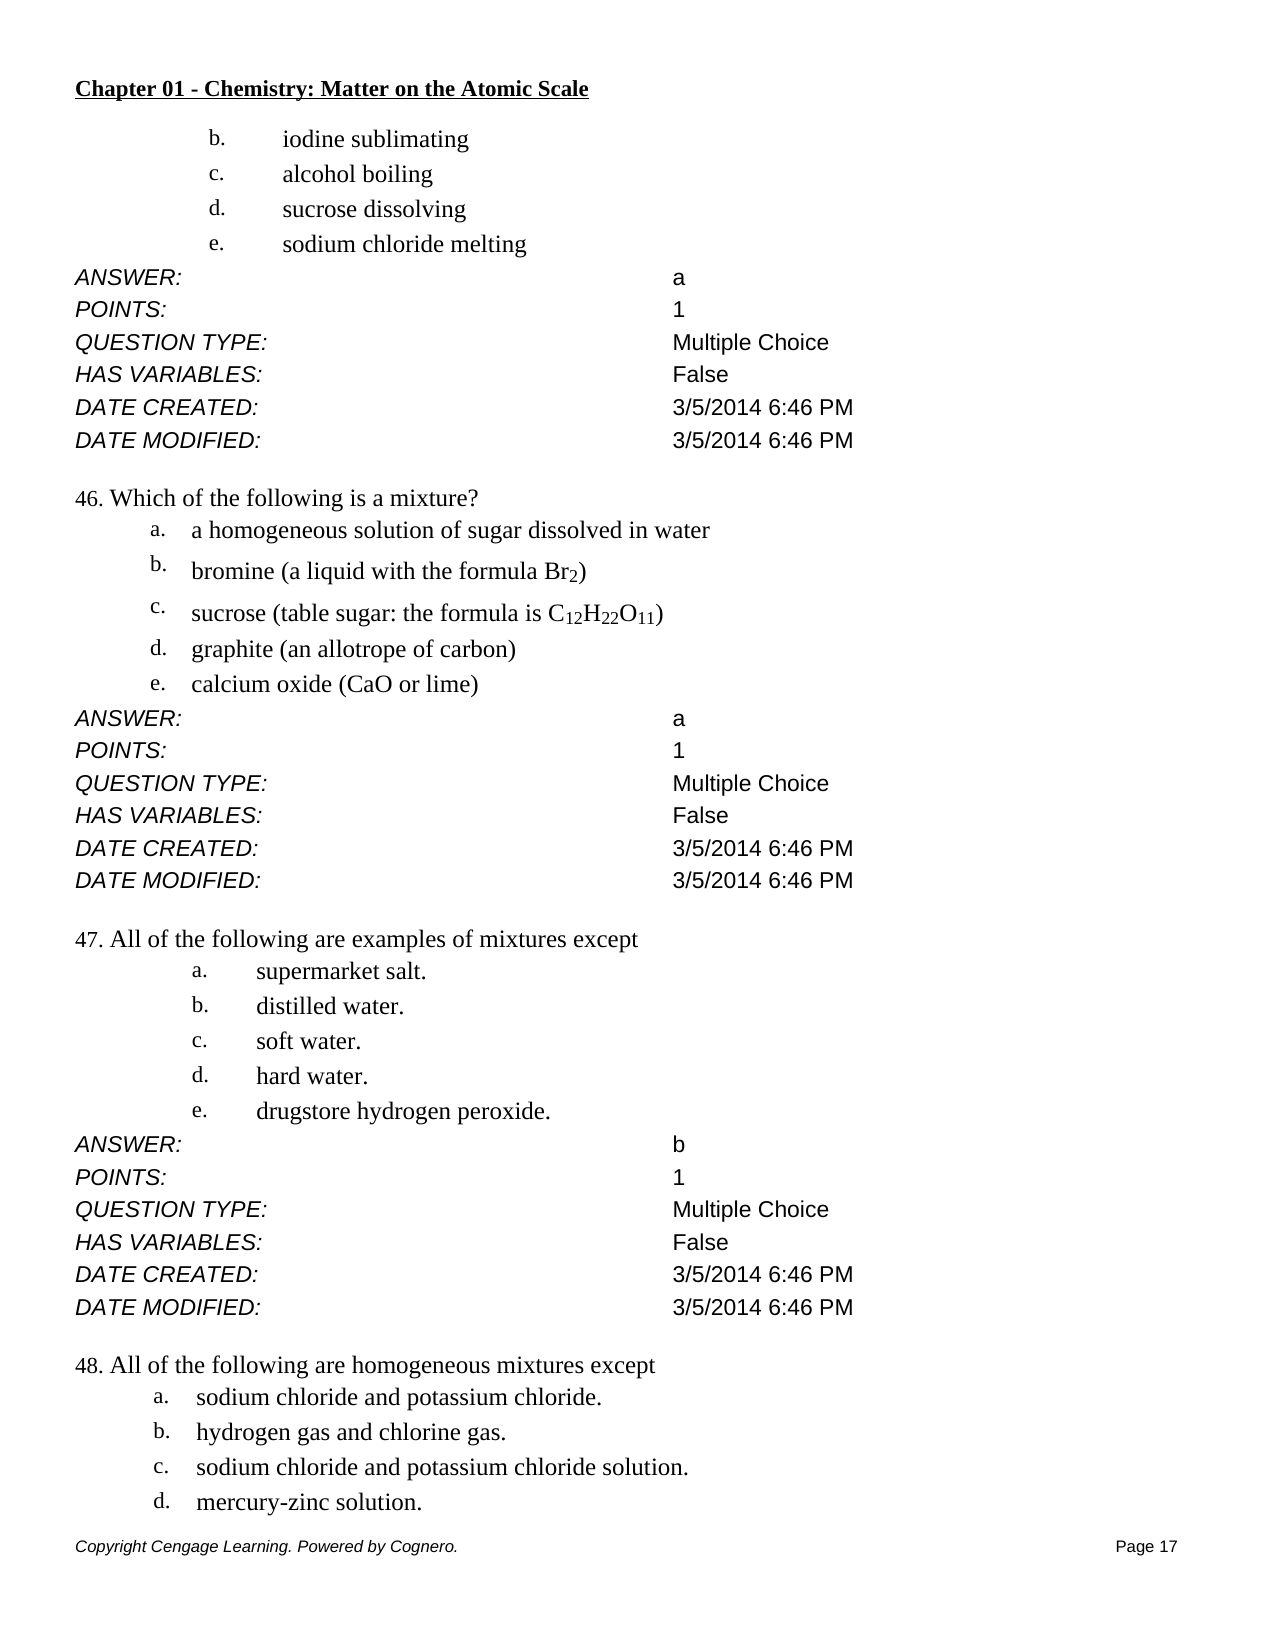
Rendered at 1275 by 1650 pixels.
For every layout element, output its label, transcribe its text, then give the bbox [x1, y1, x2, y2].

table_header 47. All of the following are examples of mixtures except [75, 924, 1200, 1323]
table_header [75, 1351, 1200, 1519]
table_header 46. Which of the following is a mixture? [75, 483, 1200, 897]
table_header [75, 121, 1200, 456]
